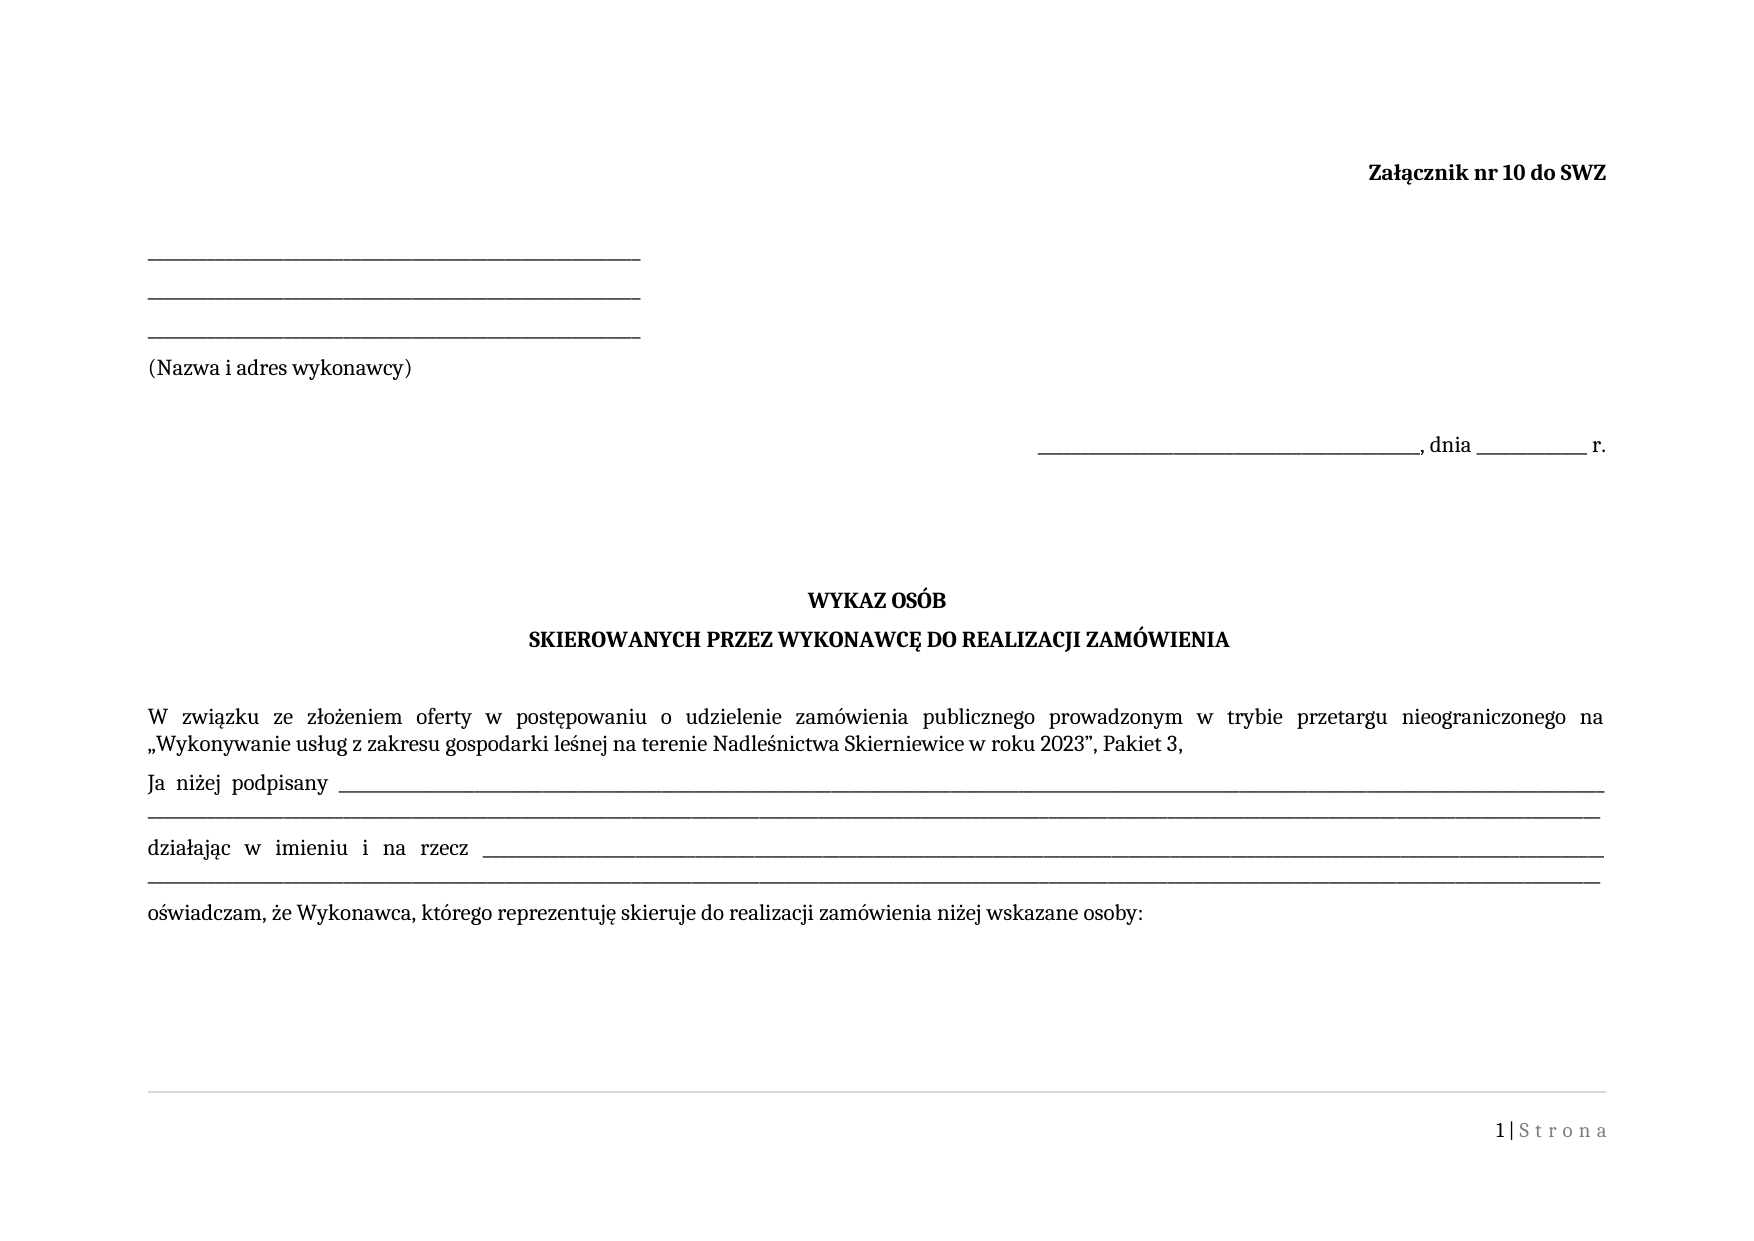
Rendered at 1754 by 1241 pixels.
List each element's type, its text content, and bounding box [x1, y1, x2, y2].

text działając w imieniu i na rzecz ____________________________________________________________________________________________________________________________________ ___________________________________________________________________________________________________________________________________________________________________________ [148, 834, 1606, 887]
text __________________________________________________________ [148, 238, 1606, 264]
text Ja niżej podpisany _____________________________________________________________________________________________________________________________________________________ ___________________________________________________________________________________________________________________________________________________________________________ [148, 769, 1606, 822]
text Załącznik nr 10 do SWZ [148, 160, 1606, 186]
text __________________________________________________________ [148, 316, 1606, 342]
text WYKAZ OSÓB [148, 587, 1606, 614]
text oświadczam, że Wykonawca, którego reprezentuję skieruje do realizacji zamówienia niżej wskazane osoby: [148, 900, 1606, 926]
text SKIEROWANYCH PRZEZ WYKONAWCĘ DO REALIZACJI ZAMÓWIENIA [148, 626, 1606, 653]
text (Nazwa i adres wykonawcy) [148, 354, 1606, 381]
text __________________________________________________________ [148, 277, 1606, 303]
text _____________________________________________, dnia _____________ r. [148, 432, 1606, 458]
text W związku ze złożeniem oferty w postępowaniu o udzielenie zamówienia publicznego prowadzonym w trybie przetargu nieograniczonego na „Wykonywanie usług z zakresu gospodarki leśnej na terenie Nadleśnictwa Skierniewice w roku 2023”, Pakiet 3, [148, 704, 1606, 757]
